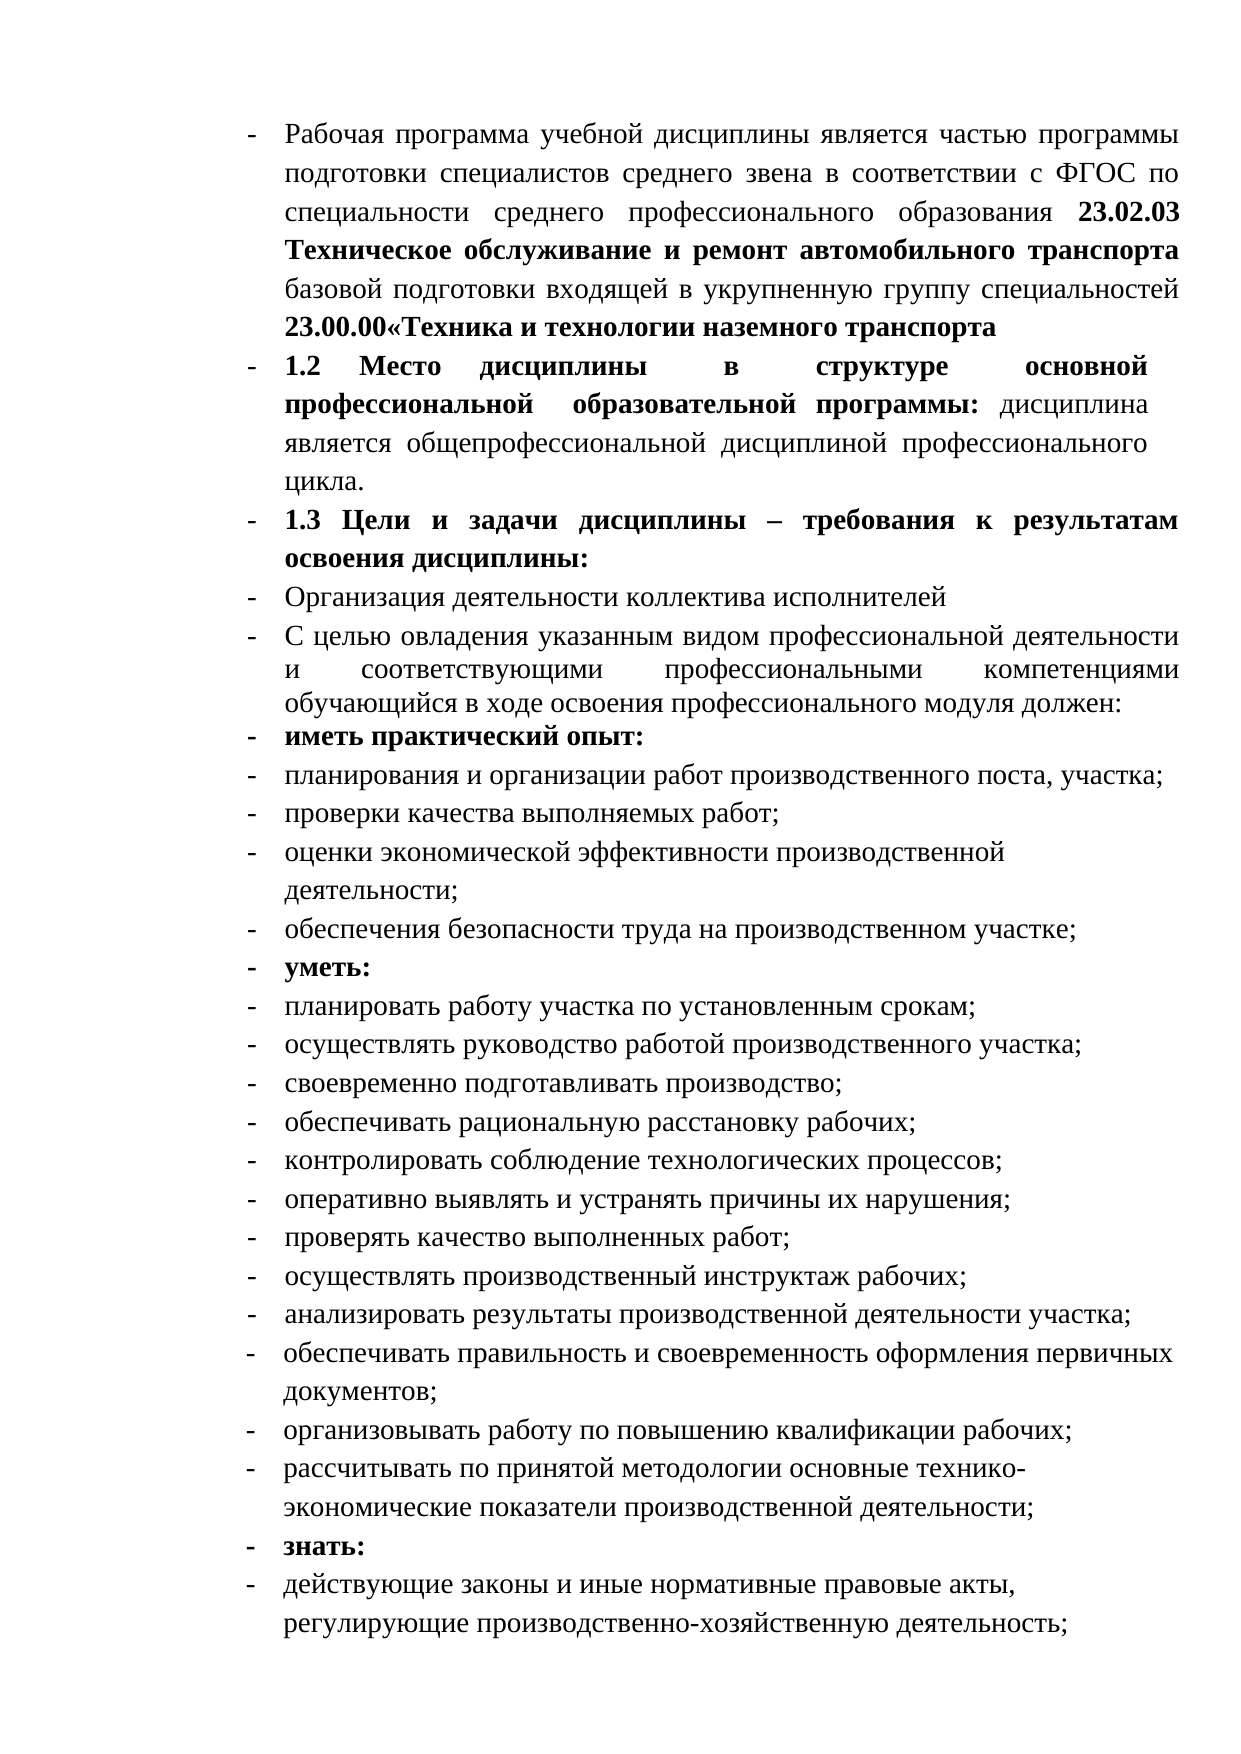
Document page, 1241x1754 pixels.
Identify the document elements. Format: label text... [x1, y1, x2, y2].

list контролировать соблюдение технологических процессов; [247, 1142, 1180, 1176]
list обеспечивать правильность и своевременность оформления первичных документов; [246, 1335, 1180, 1407]
list планировать работу участка по установленным срокам; [247, 988, 1180, 1022]
subtitle 1.3 Цели и задачи дисциплины – требования к результатам освоения дисциплины: [247, 502, 1180, 574]
list Организация деятельности коллектива исполнителей [247, 579, 1180, 613]
list осуществлять производственный инструктаж рабочих; [247, 1258, 1180, 1291]
list проверять качество выполненных работ; [247, 1219, 1180, 1253]
list действующие законы и иные нормативные правовые акты, регулирующие производственно-хозяйственную деятельность; [246, 1566, 1180, 1638]
list рассчитывать по принятой методологии основные технико-экономические показатели производственной деятельности; [246, 1451, 1180, 1523]
list знать: [246, 1528, 1180, 1561]
list организовывать работу по повышению квалификации рабочих; [246, 1412, 1180, 1446]
list планирования и организации работ производственного поста, участка; [247, 757, 1180, 790]
list оценки экономической эффективности производственной деятельности; [247, 834, 1180, 906]
list оперативно выявлять и устранять причины их нарушения; [247, 1181, 1180, 1214]
list проверки качества выполняемых работ; [247, 795, 1180, 829]
list 1.2 Место дисциплины в структуре основной профессиональной образовательной программы: дисциплина является общепрофессиональной дисциплиной профессионального цикла. [247, 348, 1148, 497]
list иметь практический опыт: [247, 718, 1180, 752]
subtitle Рабочая программа учебной дисциплины является частью программы подготовки специалистов среднего звена в соответствии с ФГОС по специальности среднего профессионального образования 23.02.03 Техническое обслуживание и ремонт автомобильного транспорта базовой подготовки входящей в укрупненную группу специальностей 23.00.00«Техника и технологии наземного транспорта [247, 117, 1180, 343]
list уметь: [247, 949, 1180, 983]
list С целью овладения указанным видом профессиональной деятельности и соответствующими профессиональными компетенциями обучающийся в ходе освоения профессионального модуля должен: [247, 618, 1180, 718]
list обеспечения безопасности труда на производственном участке; [247, 911, 1180, 944]
list анализировать результаты производственной деятельности участка; [247, 1296, 1180, 1330]
list своевременно подготавливать производство; [247, 1065, 1180, 1099]
list обеспечивать рациональную расстановку рабочих; [247, 1104, 1180, 1137]
list осуществлять руководство работой производственного участка; [247, 1027, 1180, 1060]
